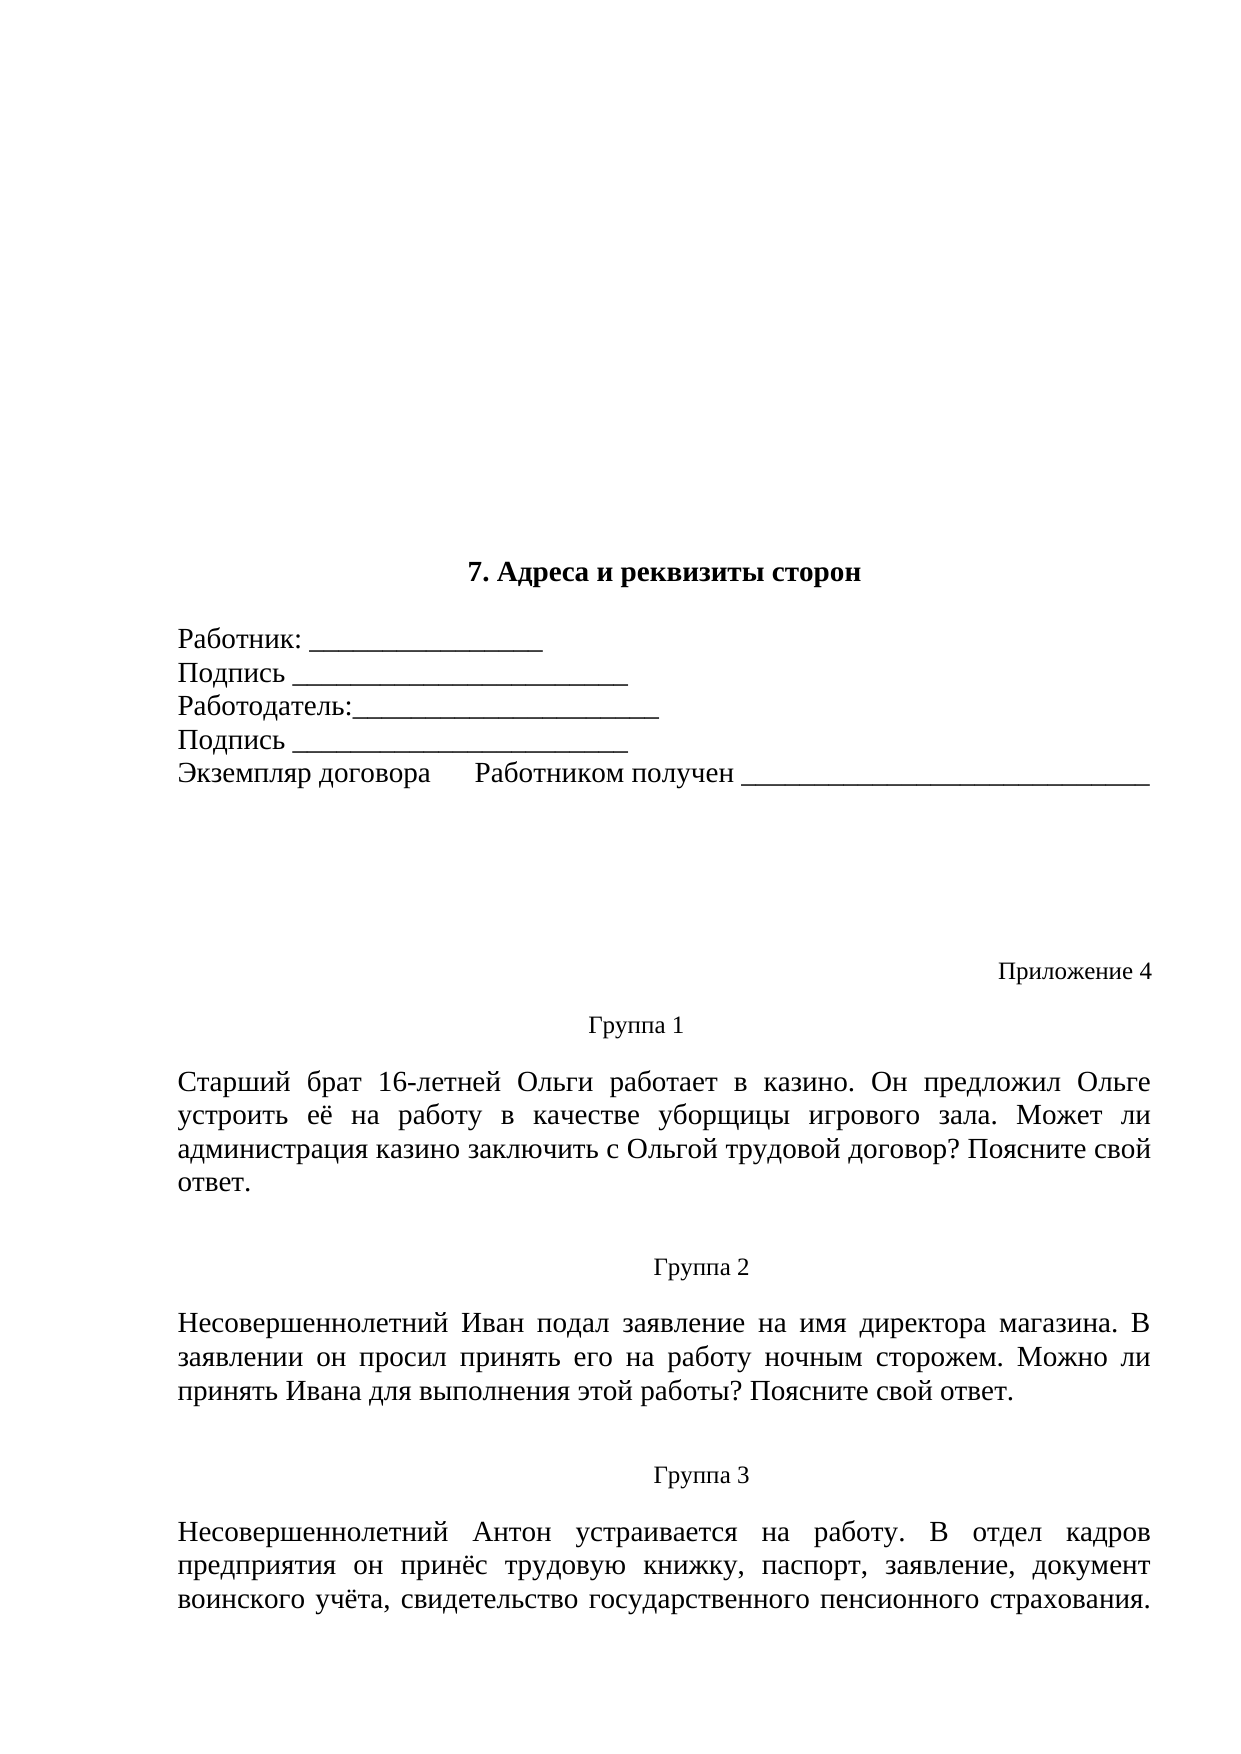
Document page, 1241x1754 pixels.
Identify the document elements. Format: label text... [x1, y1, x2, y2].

text Экземпляр договора Работником получен ____________________________ [177, 755, 1152, 789]
text Работодатель:_____________________ [177, 688, 1152, 722]
text Несовершеннолетний Иван подал заявление на имя директора магазина. В заявлении он просил принять его на работу ночным сторожем. Можно ли принять Ивана для выполнения этой работы? Поясните свой ответ. [177, 1306, 1152, 1406]
text Приложение 4 [177, 956, 1152, 985]
text Работник: ________________ [177, 621, 1152, 655]
text 7. Адреса и реквизиты сторон [177, 554, 1152, 588]
text Подпись _______________________ [177, 722, 1152, 755]
text Группа 2 [177, 1252, 1152, 1281]
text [177, 1514, 1152, 1614]
text Подпись _______________________ [177, 655, 1152, 688]
text Старший брат 16-летней Ольги работает в казино. Он предложил Ольге устроить её на работу в качестве уборщицы игрового зала. Может ли администрация казино заключить с Ольгой трудовой договор? Поясните свой ответ. [177, 1064, 1152, 1198]
text Группа 3 [177, 1460, 1152, 1489]
text Группа 1 [177, 1010, 1152, 1039]
